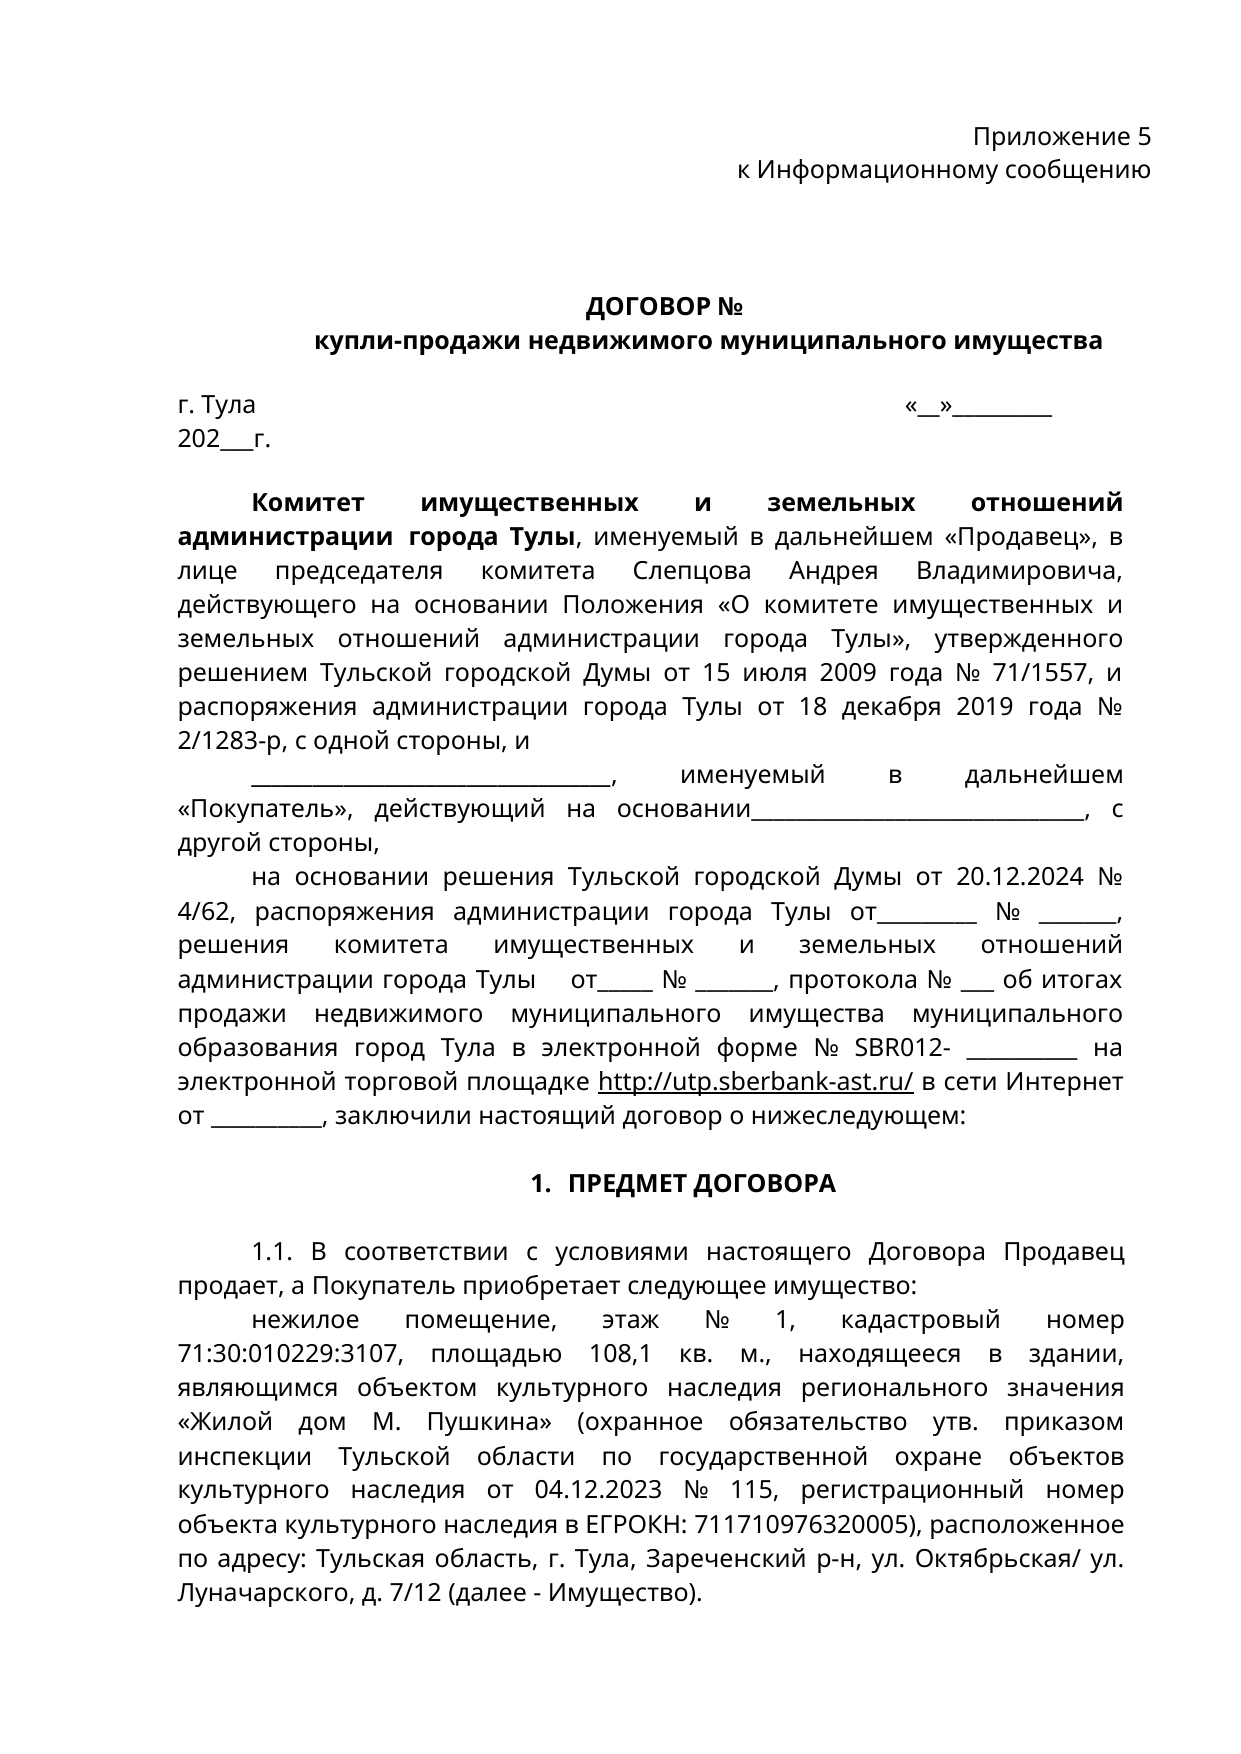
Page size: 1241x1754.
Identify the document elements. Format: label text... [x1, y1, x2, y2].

text ___________________________________, именуемый в дальнейшем «Покупатель», действующий на основании______________________________, с другой стороны, [177, 757, 1124, 859]
text Приложение 5 [640, 118, 1152, 152]
text 1.1. В соответствии с условиями настоящего Договора Продавец продает, а Покупатель приобретает следующее имущество: [177, 1234, 1126, 1302]
list ПРЕДМЕТ ДОГОВОРА [215, 1166, 1152, 1200]
text г. Тула «__»_________ 202___г. [177, 386, 1140, 454]
text купли-продажи недвижимого муниципального имущества [177, 322, 1152, 357]
text ДОГОВОР № [177, 288, 1152, 322]
text нежилое помещение, этаж № 1, кадастровый номер 71:30:010229:3107, площадью 108,1 кв. м., находящееся в здании, являющимся объектом культурного наследия регионального значения «Жилой дом М. Пушкина» (охранное обязательство утв. приказом инспекции Тульской области по государственной охране объектов культурного наследия от 04.12.2023 № 115, регистрационный номер объекта культурного наследия в ЕГРОКН: 711710976320005), расположенное по адресу: Тульская область, г. Тула, Зареченский р-н, ул. Октябрьская/ ул. Луначарского, д. 7/12 (далее - Имущество). [177, 1302, 1126, 1608]
text Комитет имущественных и земельных отношений администрации города Тулы, именуемый в дальнейшем «Продавец», в лице председателя комитета Слепцова Андрея Владимировича, действующего на основании Положения «О комитете имущественных и земельных отношений администрации города Тулы», утвержденного решением Тульской городской Думы от 15 июля 2009 года № 71/1557, и распоряжения администрации города Тулы от 18 декабря 2019 года № 2/1283-р, с одной стороны, и [177, 484, 1124, 757]
text на основании решения Тульской городской Думы от 20.12.2024 № 4/62, распоряжения администрации города Тулы от_________ № _______, решения комитета имущественных и земельных отношений администрации города Тулы от_____ № _______, протокола № ___ об итогах продажи недвижимого муниципального имущества муниципального образования город Тула в электронной форме № SBR012- __________ на электронной торговой площадке http://utp.sberbank-ast.ru/ в сети Интернет от __________, заключили настоящий договор о нижеследующем: [177, 859, 1124, 1132]
text к Информационному сообщению [177, 152, 1152, 186]
